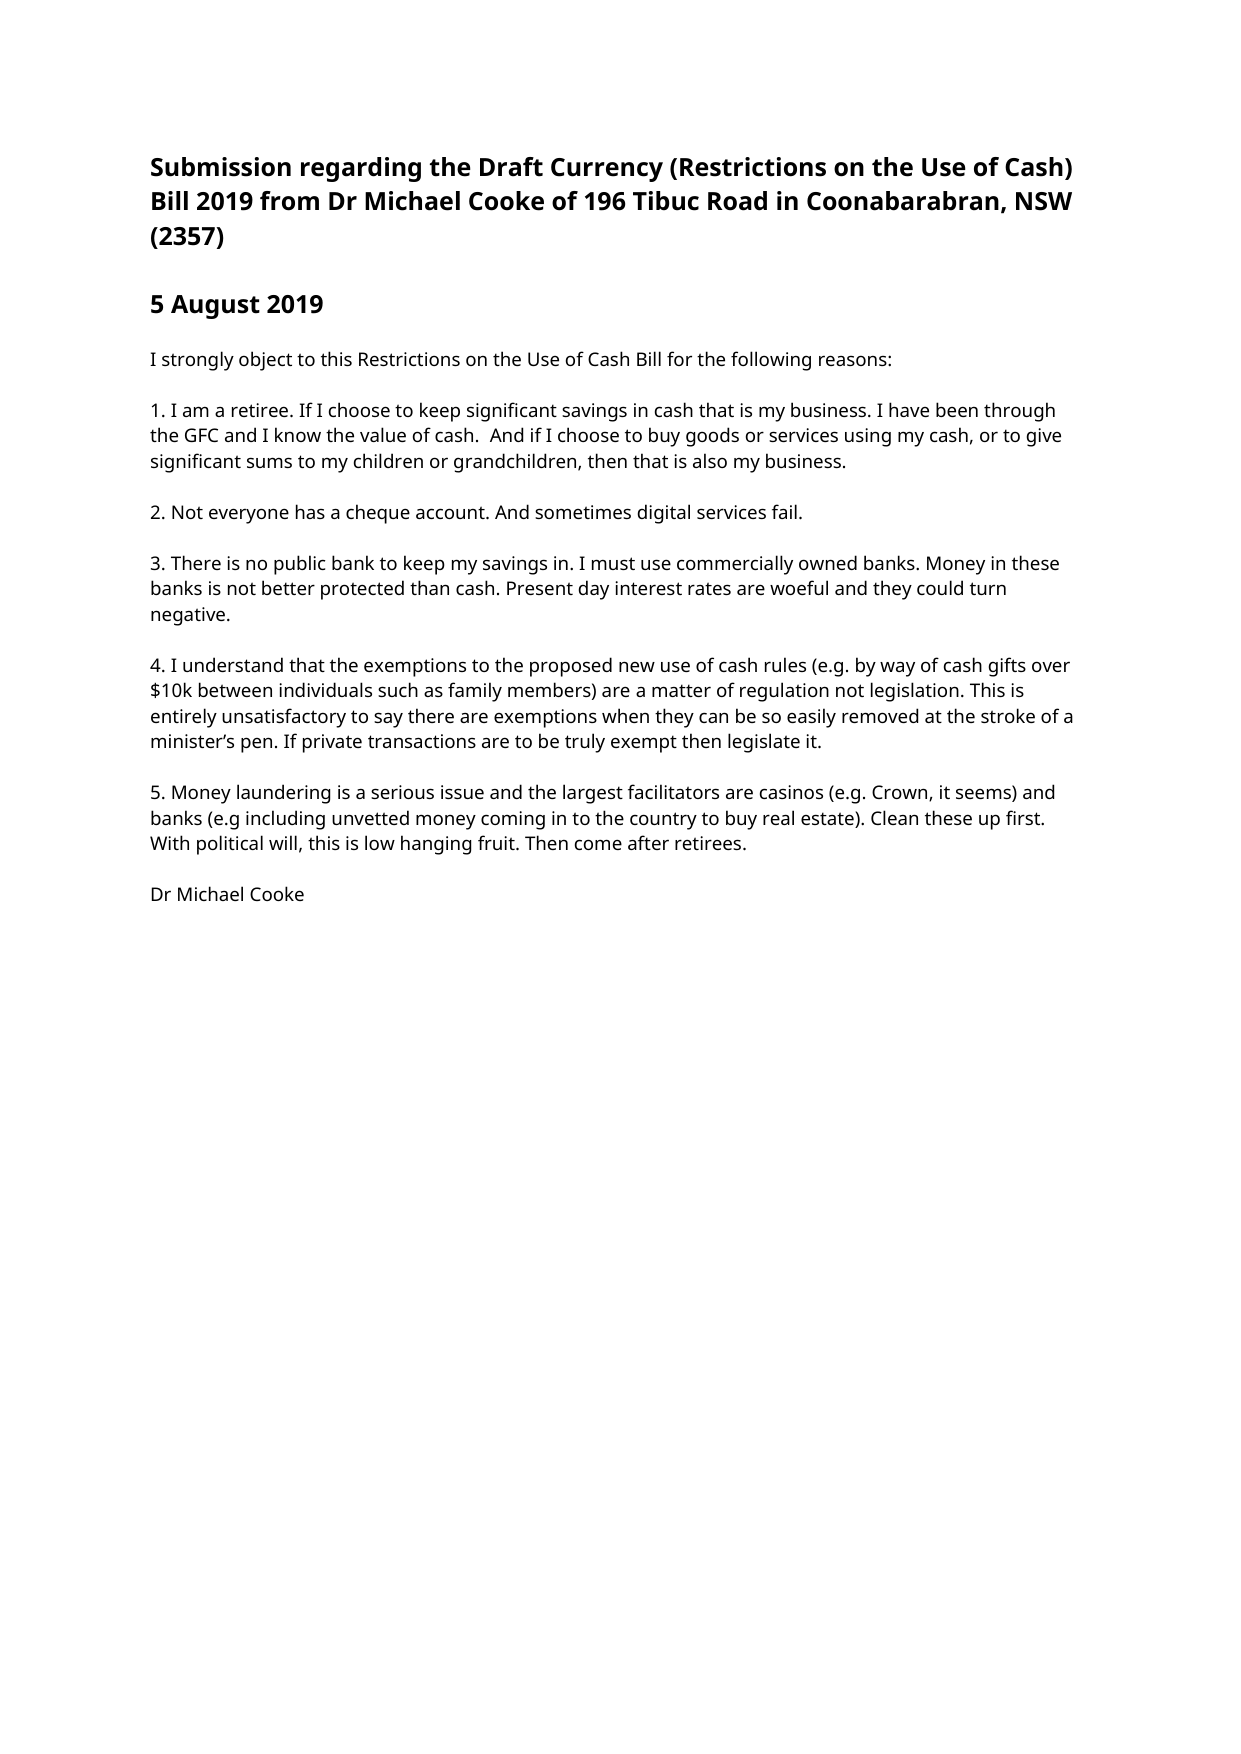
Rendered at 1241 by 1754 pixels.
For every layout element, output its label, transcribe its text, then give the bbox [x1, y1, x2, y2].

text Submission regarding the Draft Currency (Restrictions on the Use of Cash) Bill 2019 from Dr Michael Cooke of 196 Tibuc Road in Coonabarabran, NSW (2357) [150, 150, 1090, 252]
text 5. Money laundering is a serious issue and the largest facilitators are casinos (e.g. Crown, it seems) and banks (e.g including unvetted money coming in to the country to buy real estate). Clean these up first. With political will, this is low hanging fruit. Then come after retirees. [150, 780, 1090, 856]
text 1. I am a retiree. If I choose to keep significant savings in cash that is my business. I have been through the GFC and I know the value of cash. And if I choose to buy goods or services using my cash, or to give significant sums to my children or grandchildren, then that is also my business. [150, 397, 1090, 473]
text 5 August 2019 [150, 286, 1090, 320]
text 3. There is no public bank to keep my savings in. I must use commercially owned banks. Money in these banks is not better protected than cash. Present day interest rates are woeful and they could turn negative. [150, 550, 1090, 627]
text I strongly object to this Restrictions on the Use of Cash Bill for the following reasons: [150, 346, 1090, 371]
text Dr Michael Cooke [150, 882, 1090, 907]
text 2. Not everyone has a cheque account. And sometimes digital services fail. [150, 499, 1090, 524]
text 4. I understand that the exemptions to the proposed new use of cash rules (e.g. by way of cash gifts over $10k between individuals such as family members) are a matter of regulation not legislation. This is entirely unsatisfactory to say there are exemptions when they can be so easily removed at the stroke of a minister’s pen. If private transactions are to be truly exempt then legislate it. [150, 652, 1090, 754]
